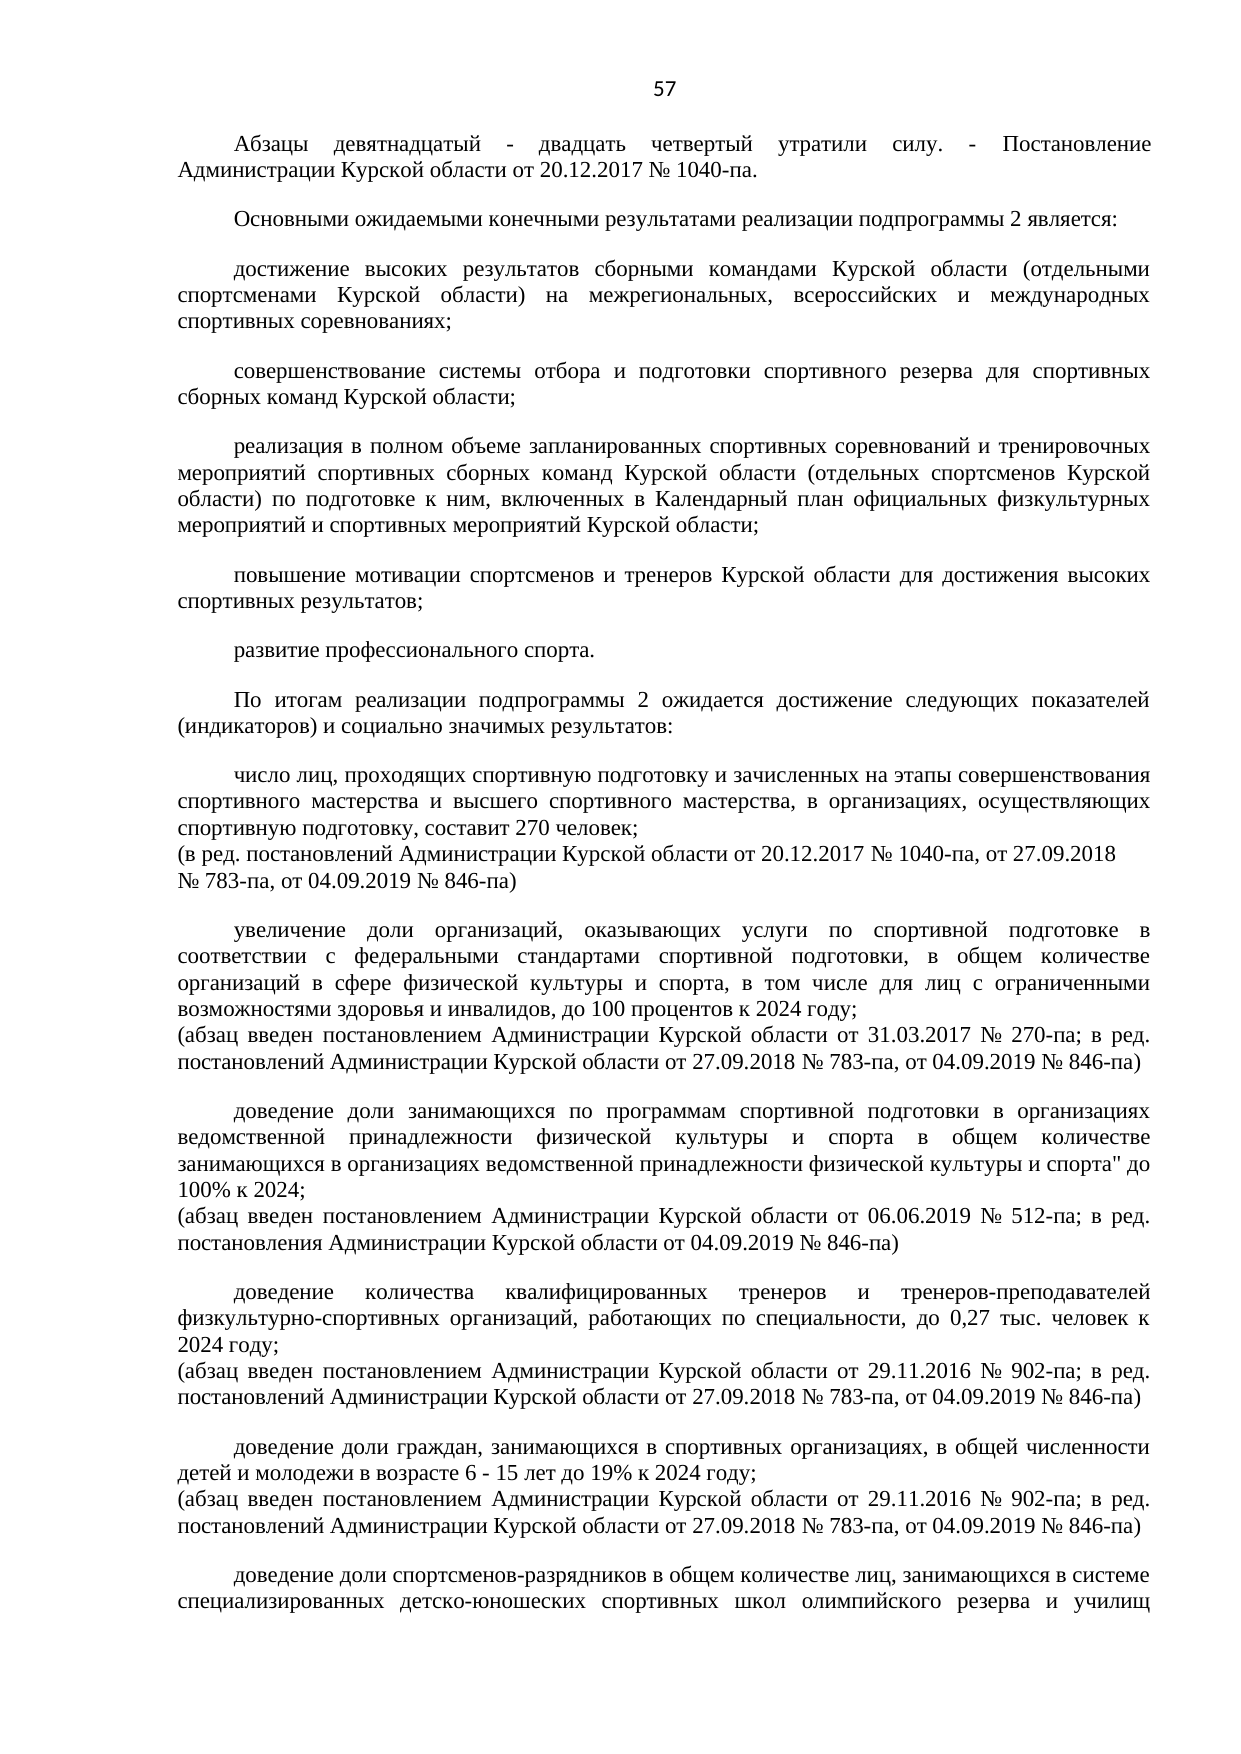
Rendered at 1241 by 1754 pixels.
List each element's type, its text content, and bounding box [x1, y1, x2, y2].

text Абзацы девятнадцатый - двадцать четвертый утратили силу. - Постановление Администрации Курской области от 20.12.2017 № 1040-па. [177, 130, 1152, 183]
text доведение доли граждан, занимающихся в спортивных организациях, в общей численности детей и молодежи в возрасте 6 - 15 лет до 19% к 2024 году; [177, 1433, 1152, 1485]
text По итогам реализации подпрограммы 2 ожидается достижение следующих показателей (индикаторов) и социально значимых результатов: [177, 686, 1152, 738]
text доведение доли занимающихся по программам спортивной подготовки в организациях ведомственной принадлежности физической культуры и спорта в общем количестве занимающихся в организациях ведомственной принадлежности физической культуры и спорта" до 100% к 2024; [177, 1097, 1152, 1202]
text реализация в полном объеме запланированных спортивных соревнований и тренировочных мероприятий спортивных сборных команд Курской области (отдельных спортсменов Курской области) по подготовке к ним, включенных в Календарный план официальных физкультурных мероприятий и спортивных мероприятий Курской области; [177, 432, 1152, 538]
text совершенствование системы отбора и подготовки спортивного резерва для спортивных сборных команд Курской области; [177, 357, 1152, 409]
text Основными ожидаемыми конечными результатами реализации подпрограммы 2 является: [177, 206, 1152, 232]
text № 783-па, от 04.09.2019 № 846-па) [177, 867, 1152, 893]
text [177, 1561, 1152, 1614]
text увеличение доли организаций, оказывающих услуги по спортивной подготовке в соответствии с федеральными стандартами спортивной подготовки, в общем количестве организаций в сфере физической культуры и спорта, в том числе для лиц с ограниченными возможностями здоровья и инвалидов, до 100 процентов к 2024 году; [177, 916, 1152, 1021]
text доведение количества квалифицированных тренеров и тренеров-преподавателей физкультурно-спортивных организаций, работающих по специальности, до 0,27 тыс. человек к 2024 году; [177, 1278, 1152, 1357]
text достижение высоких результатов сборными командами Курской области (отдельными спортсменами Курской области) на межрегиональных, всероссийских и международных спортивных соревнованиях; [177, 255, 1152, 334]
text (в ред. постановлений Администрации Курской области от 20.12.2017 № 1040-па, от 27.09.2018 [177, 840, 1152, 867]
text развитие профессионального спорта. [177, 636, 1152, 663]
text (абзац введен постановлением Администрации Курской области от 06.06.2019 № 512-па; в ред. постановления Администрации Курской области от 04.09.2019 № 846-па) [177, 1202, 1152, 1255]
text число лиц, проходящих спортивную подготовку и зачисленных на этапы совершенствования спортивного мастерства и высшего спортивного мастерства, в организациях, осуществляющих спортивную подготовку, составит 270 человек; [177, 761, 1152, 840]
text (абзац введен постановлением Администрации Курской области от 31.03.2017 № 270-па; в ред. постановлений Администрации Курской области от 27.09.2018 № 783-па, от 04.09.2019 № 846-па) [177, 1021, 1152, 1074]
text повышение мотивации спортсменов и тренеров Курской области для достижения высоких спортивных результатов; [177, 561, 1152, 613]
